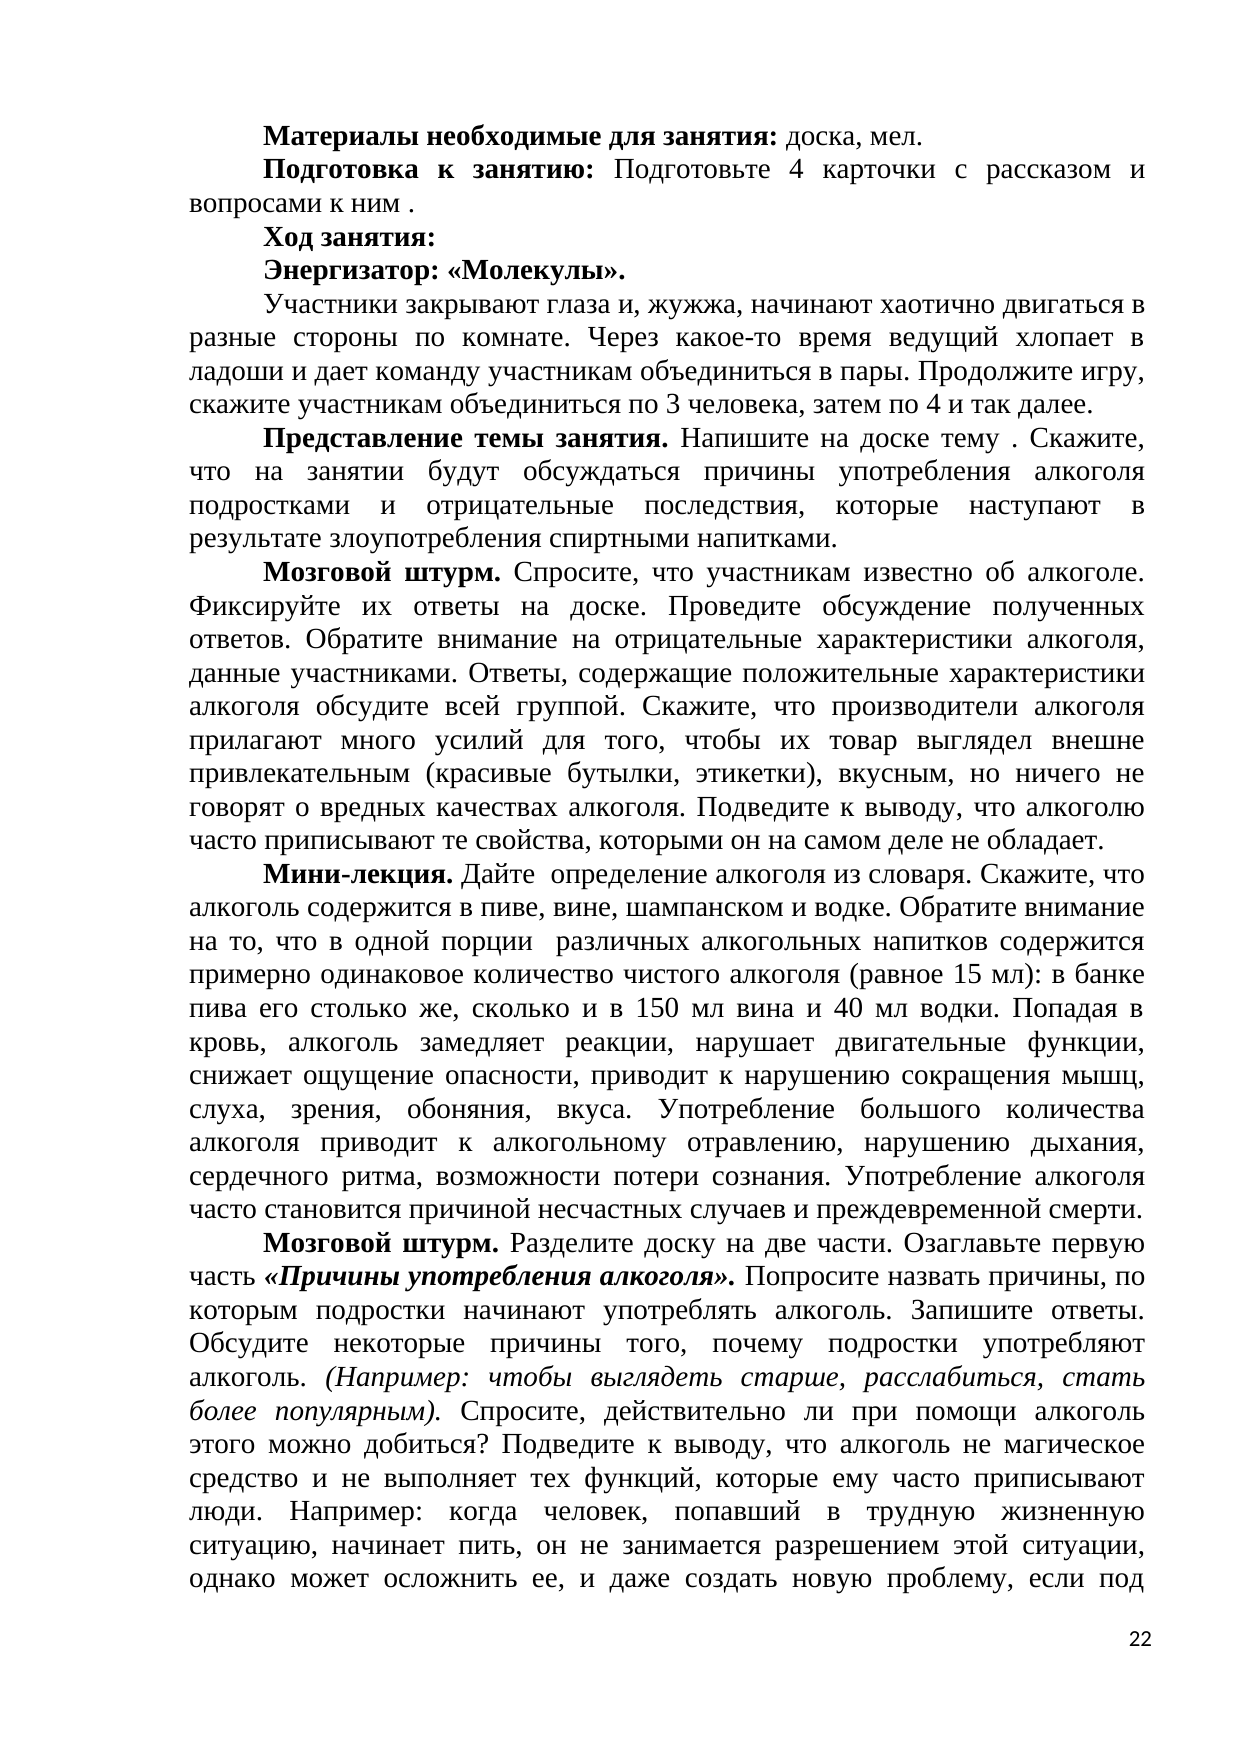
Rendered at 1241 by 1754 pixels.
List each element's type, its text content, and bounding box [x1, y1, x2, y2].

text Участники закрывают глаза и, жужжа, начинают хаотично двигаться в разные стороны по комнате. Через какое-то время ведущий хлопает в ладоши и дает команду участникам объединиться в пары. Продолжите игру, скажите участникам объединиться по 3 человека, затем по 4 и так далее. [189, 286, 1146, 420]
text Подготовка к занятию: Подготовьте 4 карточки с рассказом и вопросами к ним . [189, 152, 1146, 219]
text Материалы необходимые для занятия: доска, мел. [189, 118, 1146, 152]
text Представление темы занятия. Напишите на доске тему . Скажите, что на занятии будут обсуждаться причины употребления алкоголя подростками и отрицательные последствия, которые наступают в результате злоупотребления спиртными напитками. [189, 420, 1146, 554]
text Ход занятия: [189, 219, 1146, 252]
text Мозговой штурм. Спросите, что участникам известно об алкоголе. Фиксируйте их ответы на доске. Проведите обсуждение полученных ответов. Обратите внимание на отрицательные характеристики алкоголя, данные участниками. Ответы, содержащие положительные характеристики алкоголя обсудите всей группой. Скажите, что производители алкоголя прилагают много усилий для того, чтобы их товар выглядел внешне привлекательным (красивые бутылки, этикетки), вкусным, но ничего не говорят о вредных качествах алкоголя. Подведите к выводу, что алкоголю часто приписывают те свойства, которыми он на самом деле не обладает. [189, 554, 1146, 856]
text Мини-лекция. Дайте определение алкоголя из словаря. Скажите, что алкоголь содержится в пиве, вине, шампанском и водке. Обратите внимание на то, что в одной порции различных алкогольных напитков содержится примерно одинаковое количество чистого алкоголя (равное 15 мл): в банке пива его столько же, сколько и в 150 мл вина и 40 мл водки. Попадая в кровь, алкоголь замедляет реакции, нарушает двигательные функции, снижает ощущение опасности, приводит к нарушению сокращения мышц, слуха, зрения, обоняния, вкуса. Употребление большого количества алкоголя приводит к алкогольному отравлению, нарушению дыхания, сердечного ритма, возможности потери сознания. Употребление алкоголя часто становится причиной несчастных случаев и преждевременной смерти. [189, 856, 1146, 1225]
text Энергизатор: «Молекулы». [189, 252, 1146, 286]
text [189, 1225, 1146, 1594]
